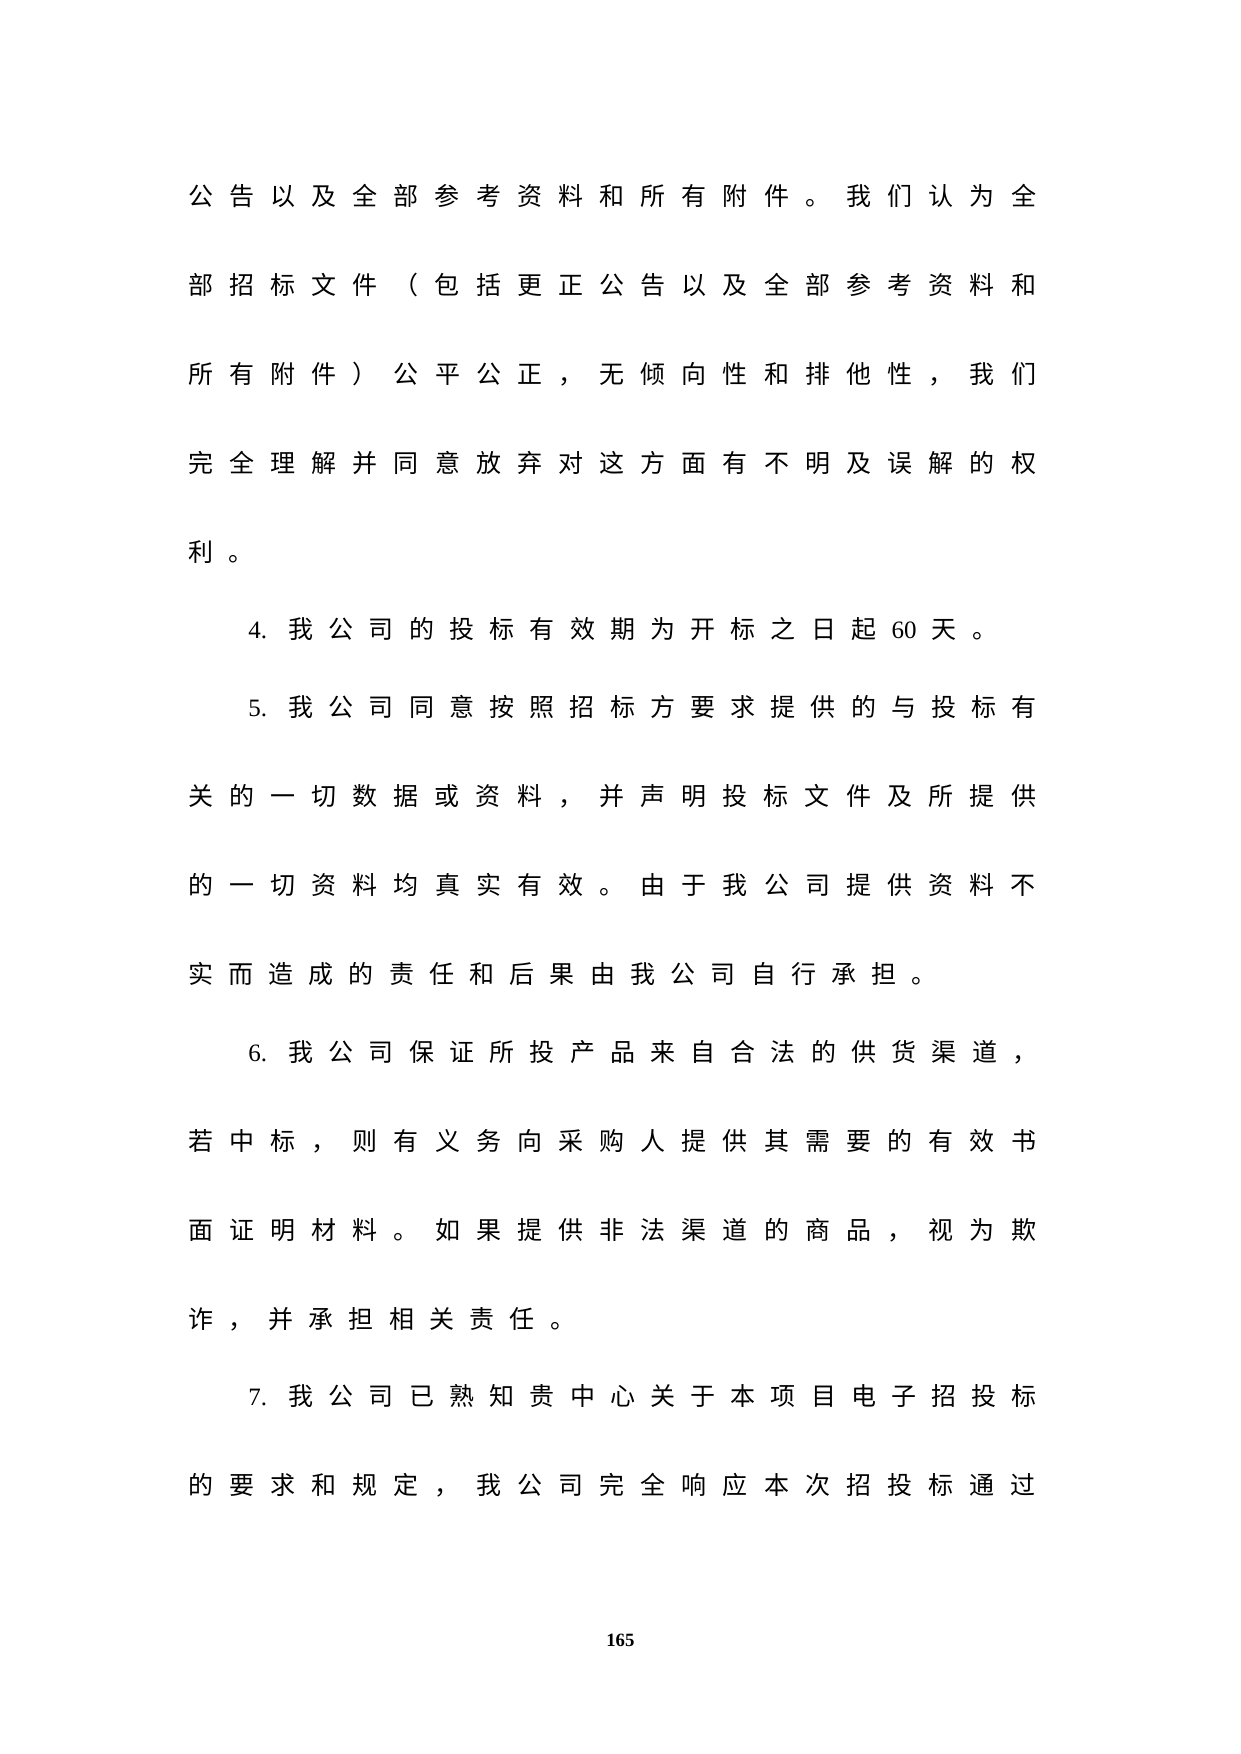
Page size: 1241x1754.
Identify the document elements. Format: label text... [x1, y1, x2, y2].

text 6. 我公司保证所投产品来自合法的供货渠道，若中标，则有义务向采购人提供其需要的有效书面证明材料。如果提供非法渠道的商品，视为欺诈，并承担相关责任。 [188, 1020, 1052, 1347]
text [188, 1365, 1052, 1513]
text 5. 我公司同意按照招标方要求提供的与投标有关的一切数据或资料，并声明投标文件及所提供的一切资料均真实有效。由于我公司提供资料不实而造成的责任和后果由我公司自行承担。 [188, 676, 1052, 1002]
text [188, 164, 1052, 580]
text 4. 我公司的投标有效期为开标之日起60天。 [188, 598, 1052, 658]
